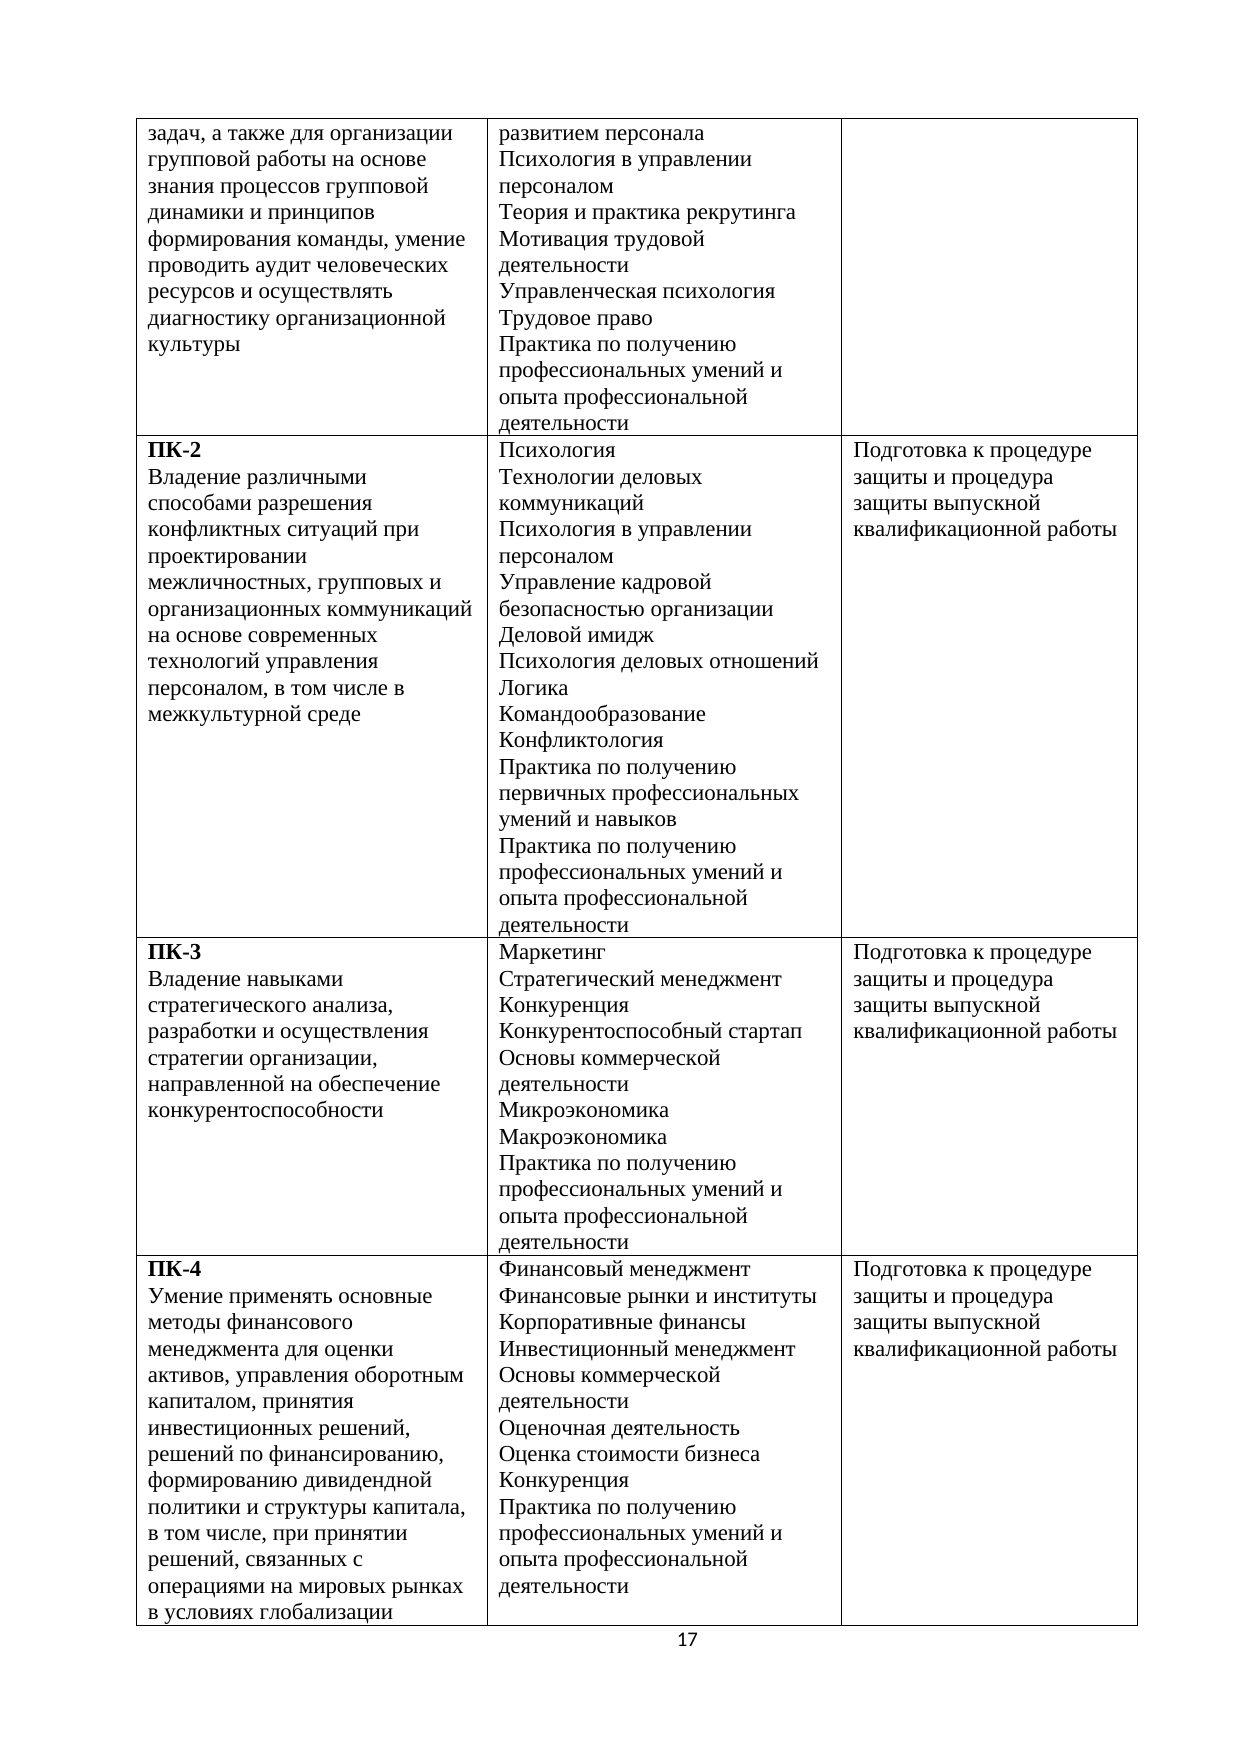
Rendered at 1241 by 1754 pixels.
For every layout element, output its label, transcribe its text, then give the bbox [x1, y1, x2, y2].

table_cell ПК-4 Умение применять основные методы финансового менеджмента для оценки активов, управления оборотным капиталом, принятия инвестиционных решений, решений по финансированию, формированию дивидендной политики и структуры капитала, в том числе, при принятии решений, связанных с операциями на мировых рынках в условиях глобализации [137, 1256, 487, 1624]
table_cell ПК-2 Владение различными способами разрешения конфликтных ситуаций при проектировании межличностных, групповых и организационных коммуникаций на основе современных технологий управления персоналом, в том числе в межкультурной среде [137, 436, 487, 937]
table_cell Подготовка к процедуре защиты и процедура защиты выпускной квалификационной работы [842, 938, 1137, 1254]
table_cell Маркетинг Стратегический менеджмент Конкуренция Конкурентоспособный стартап Основы коммерческой деятельности Микроэкономика Макроэкономика Практика по получению профессиональных умений и опыта профессиональной деятельности [488, 938, 841, 1254]
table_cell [842, 119, 1137, 435]
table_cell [137, 119, 487, 435]
table_cell ПК-3 Владение навыками стратегического анализа, разработки и осуществления стратегии организации, направленной на обеспечение конкурентоспособности [137, 938, 487, 1254]
table_cell Психология Технологии деловых коммуникаций Психология в управлении персоналом Управление кадровой безопасностью организации Деловой имидж Психология деловых отношений Логика Командообразование Конфликтология Практика по получению первичных профессиональных умений и навыков Практика по получению профессиональных умений и опыта профессиональной деятельности [488, 436, 841, 937]
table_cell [488, 119, 841, 435]
table_cell Финансовый менеджмент Финансовые рынки и институты Корпоративные финансы Инвестиционный менеджмент Основы коммерческой деятельности Оценочная деятельность Оценка стоимости бизнеса Конкуренция Практика по получению профессиональных умений и опыта профессиональной деятельности [488, 1256, 841, 1624]
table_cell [842, 1256, 1137, 1624]
table_cell Подготовка к процедуре защиты и процедура защиты выпускной квалификационной работы [842, 436, 1137, 937]
